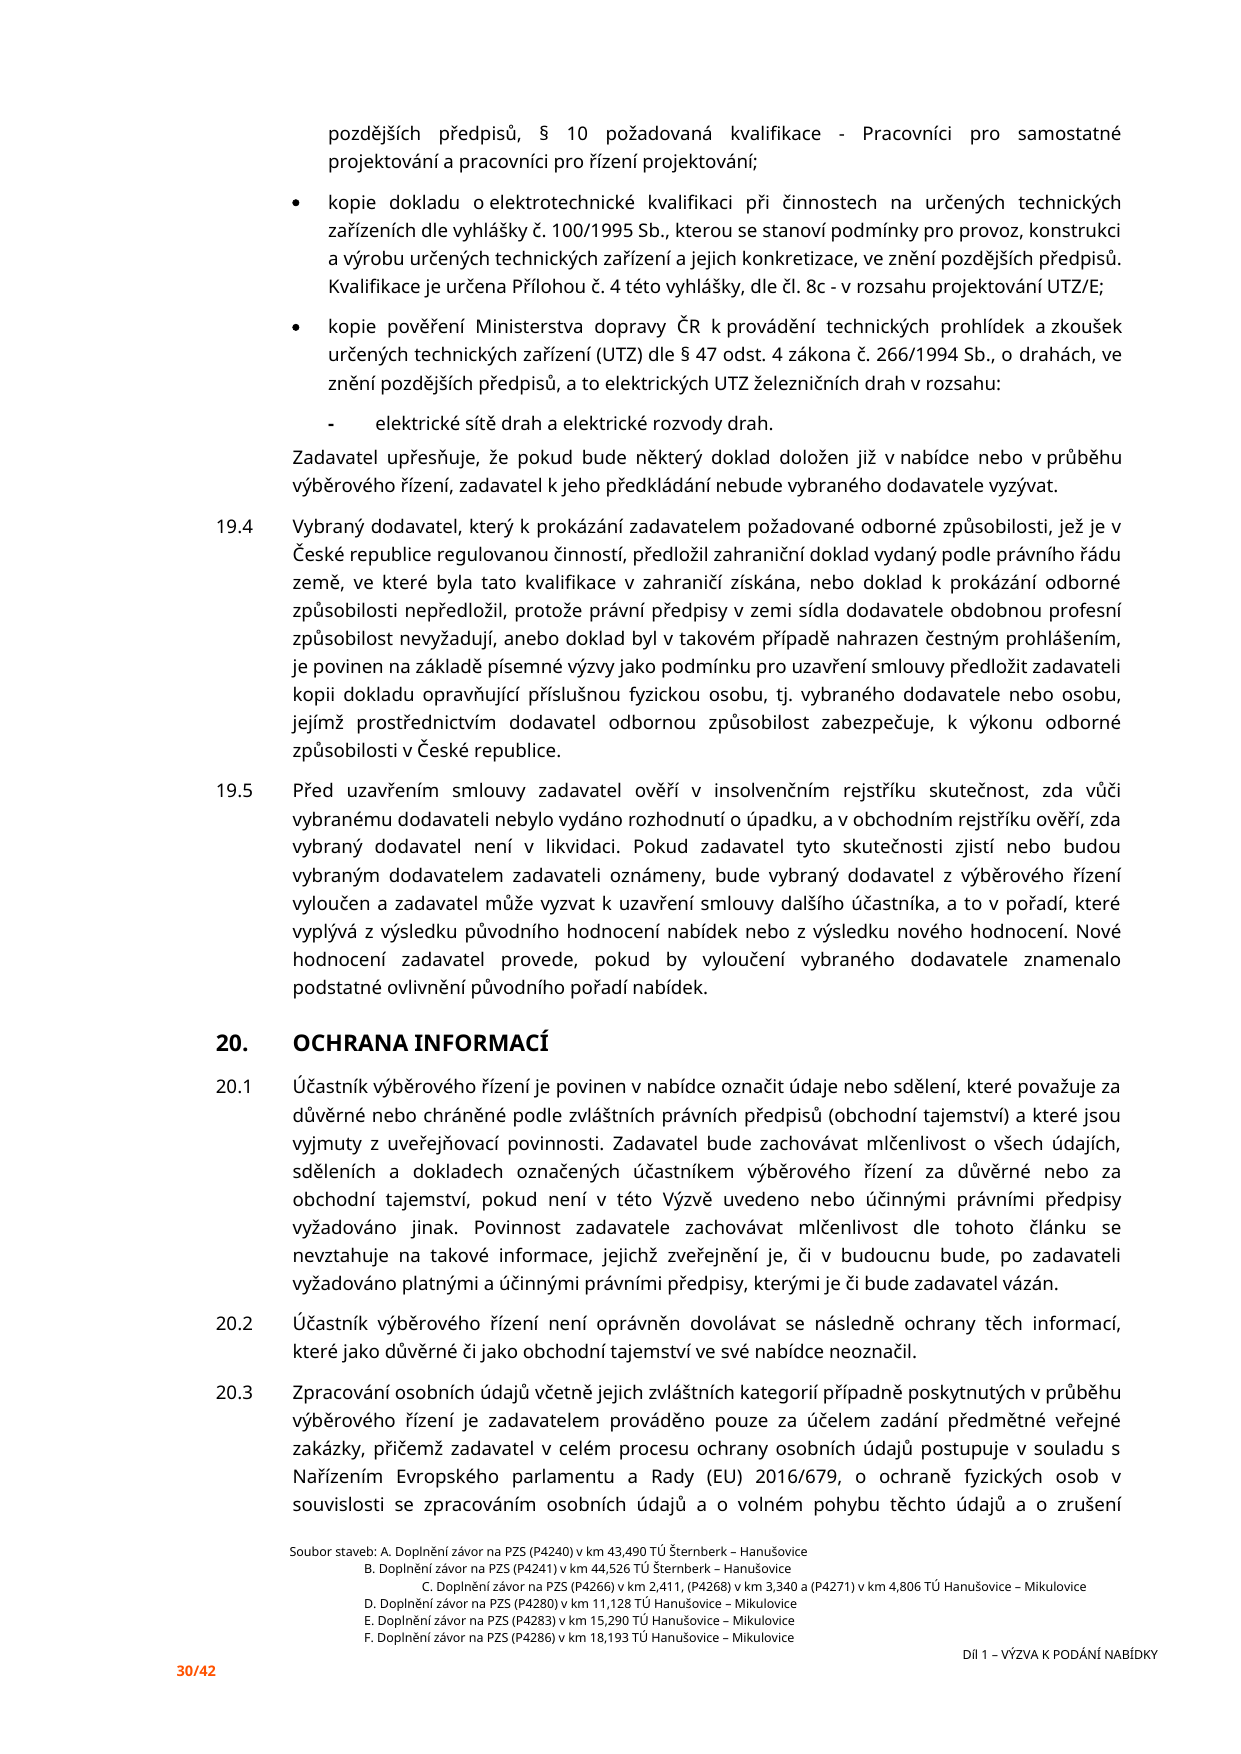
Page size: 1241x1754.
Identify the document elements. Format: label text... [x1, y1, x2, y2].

text Účastník výběrového řízení je povinen v nabídce označit údaje nebo sdělení, které považuje za důvěrné nebo chráněné podle zvláštních právních předpisů (obchodní tajemství) a které jsou vyjmuty z uveřejňovací povinnosti. Zadavatel bude zachovávat mlčenlivost o všech údajích, sděleních a dokladech označených účastníkem výběrového řízení za důvěrné nebo za obchodní tajemství, pokud není v této Výzvě uvedeno nebo účinnými právními předpisy vyžadováno jinak. Povinnost zadavatele zachovávat mlčenlivost dle tohoto článku se nevztahuje na takové informace, jejichž zveřejnění je, či v budoucnu bude, po zadavateli vyžadováno platnými a účinnými právními předpisy, kterými je či bude zadavatel vázán. [216, 1074, 1122, 1296]
text Vybraný dodavatel, který k prokázání zadavatelem požadované odborné způsobilosti, jež je v České republice regulovanou činností, předložil zahraniční doklad vydaný podle právního řádu země, ve které byla tato kvalifikace v zahraničí získána, nebo doklad k prokázání odborné způsobilosti nepředložil, protože právní předpisy v zemi sídla dodavatele obdobnou profesní způsobilost nevyžadují, anebo doklad byl v takovém případě nahrazen čestným prohlášením, je povinen na základě písemné výzvy jako podmínku pro uzavření smlouvy předložit zadavateli kopii dokladu opravňující příslušnou fyzickou osobu, tj. vybraného dodavatele nebo osobu, jejímž prostřednictvím dodavatel odbornou způsobilost zabezpečuje, k výkonu odborné způsobilosti v České republice. [216, 513, 1122, 763]
text kopie dokladu o elektrotechnické kvalifikaci při činnostech na určených technických zařízeních dle vyhlášky č. 100/1995 Sb., kterou se stanoví podmínky pro provoz, konstrukci a výrobu určených technických zařízení a jejich konkretizace, ve znění pozdějších předpisů. Kvalifikace je určena Přílohou č. 4 této vyhlášky, dle čl. 8c - v rozsahu projektování UTZ/E; [292, 189, 1122, 299]
text Před uzavřením smlouvy zadavatel ověří v insolvenčním rejstříku skutečnost, zda vůči vybranému dodavateli nebylo vydáno rozhodnutí o úpadku, a v obchodním rejstříku ověří, zda vybraný dodavatel není v likvidaci. Pokud zadavatel tyto skutečnosti zjistí nebo budou vybraným dodavatelem zadavateli oznámeny, bude vybraný dodavatel z výběrového řízení vyloučen a zadavatel může vyzvat k uzavření smlouvy dalšího účastníka, a to v pořadí, které vyplývá z výsledku původního hodnocení nabídek nebo z výsledku nového hodnocení. Nové hodnocení zadavatel provede, pokud by vyloučení vybraného dodavatele znamenalo podstatné ovlivnění původního pořadí nabídek. [216, 778, 1122, 999]
text OCHRANA INFORMACÍ [216, 1027, 1122, 1058]
text Zadavatel upřesňuje, že pokud bude některý doklad doložen již v nabídce nebo v průběhu výběrového řízení, zadavatel k jeho předkládání nebude vybraného dodavatele vyzývat. [292, 444, 1122, 498]
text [292, 121, 1122, 174]
text kopie pověření Ministerstva dopravy ČR k provádění technických prohlídek a zkoušek určených technických zařízení (UTZ) dle § 47 odst. 4 zákona č. 266/1994 Sb., o drahách, ve znění pozdějších předpisů, a to elektrických UTZ železničních drah v rozsahu: [292, 314, 1122, 395]
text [216, 1379, 1122, 1517]
text elektrické sítě drah a elektrické rozvody drah. [328, 410, 1122, 436]
text Účastník výběrového řízení není oprávněn dovolávat se následně ochrany těch informací, které jako důvěrné či jako obchodní tajemství ve své nabídce neoznačil. [216, 1311, 1122, 1364]
